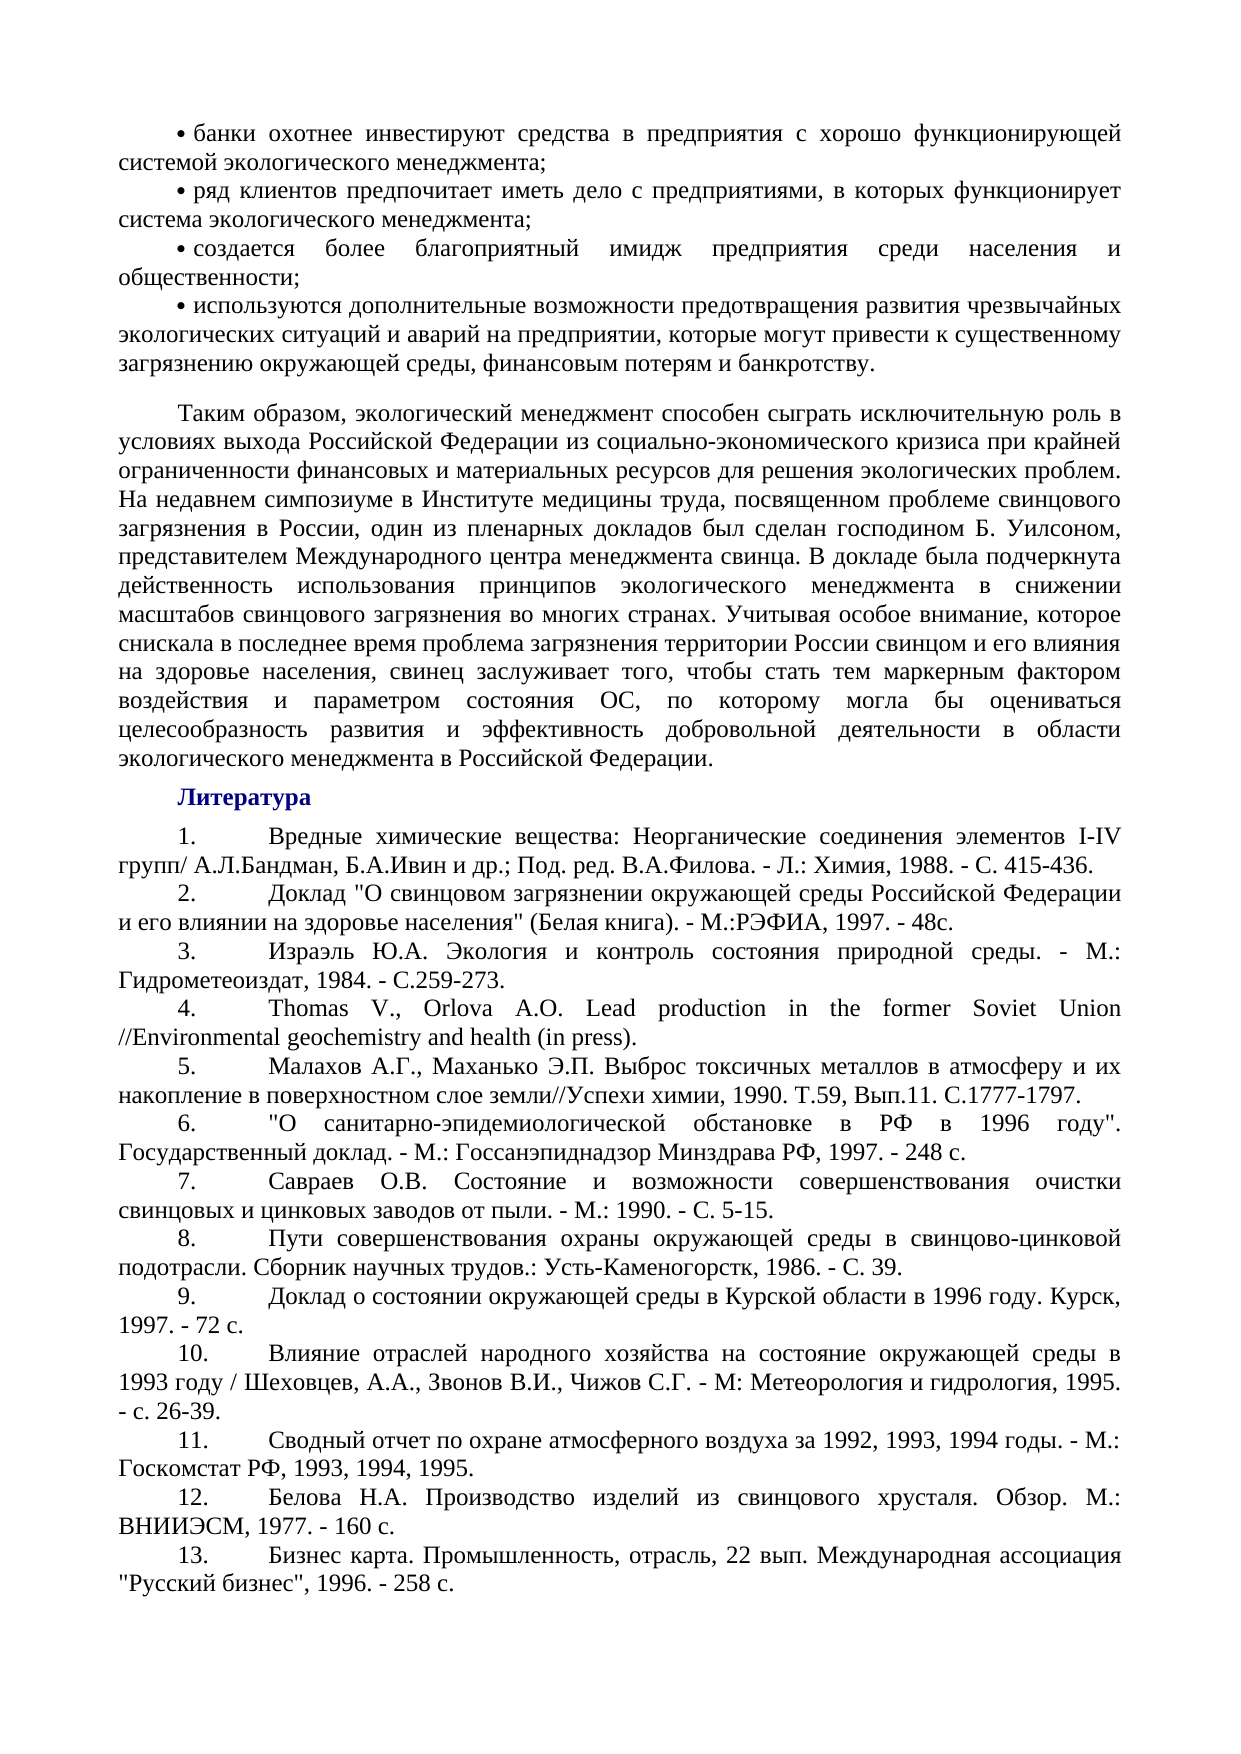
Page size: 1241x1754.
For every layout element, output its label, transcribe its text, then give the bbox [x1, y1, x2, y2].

list создается более благоприятный имидж предприятия среди населения и общественности; [118, 233, 1122, 291]
list Влияние отраслей народного хозяйства на состояние окружающей среды в 1993 году / Шеховцев, А.А., Звонов В.И., Чижов С.Г. - М: Метеорология и гидрология, 1995. - с. 26-39. [118, 1338, 1122, 1425]
list Белова Н.А. Производство изделий из свинцового хрусталя. Обзор. М.: ВНИИЭСМ, 1977. - 160 с. [118, 1482, 1122, 1540]
list Пути совершенствования охраны окружающей среды в свинцово-цинковой подотрасли. Сборник научных трудов.: Усть-Каменогорстк, 1986. - С. 39. [118, 1223, 1122, 1281]
list Бизнес карта. Промышленность, отрасль, 22 вып. Международная ассоциация "Русский бизнес", 1996. - 258 с. [118, 1540, 1122, 1597]
list Доклад "О свинцовом загрязнении окружающей среды Российской Федерации и его влиянии на здоровье населения" (Белая книга). - М.:РЭФИА, 1997. - 48c. [118, 878, 1122, 936]
list "О санитарно-эпидемиологической обстановке в РФ в 1996 году". Государственный доклад. - М.: Госсанэпиднадзор Минздрава РФ, 1997. - 248 с. [118, 1108, 1122, 1166]
list Доклад о состоянии окружающей среды в Курской области в 1996 году. Курск, 1997. - 72 с. [118, 1281, 1122, 1338]
list Савраев О.В. Состояние и возможности совершенствования очистки свинцовых и цинковых заводов от пыли. - М.: 1990. - С. 5-15. [118, 1166, 1122, 1223]
list используются дополнительные возможности предотвращения развития чрезвычайных экологических ситуаций и аварий на предприятии, которые могут привести к существенному загрязнению окружающей среды, финансовым потерям и банкротству. [118, 291, 1122, 377]
list ряд клиентов предпочитает иметь дело с предприятиями, в которых функционирует система экологического менеджмента; [118, 176, 1122, 233]
text Литература [118, 782, 1122, 811]
list банки охотнее инвестируют средства в предприятия с хорошо функционирующей системой экологического менеджмента; [118, 118, 1122, 176]
list Малахов А.Г., Маханько Э.П. Выброс токсичных металлов в атмосферу и их накопление в поверхностном слое земли//Успехи химии, 1990. Т.59, Вып.11. С.1777-1797. [118, 1051, 1122, 1108]
list Вредные химические вещества: Неорганические соединения элементов I-IV групп/ А.Л.Бандман, Б.А.Ивин и др.; Под. ред. В.А.Филова. - Л.: Химия, 1988. - С. 415-436. [118, 821, 1122, 878]
list Израэль Ю.А. Экология и контроль состояния природной среды. - М.: Гидрометеоиздат, 1984. - С.259-273. [118, 936, 1122, 993]
list Сводный отчет по охране атмосферного воздуха за 1992, 1993, 1994 годы. - М.: Госкомстат РФ, 1993, 1994, 1995. [118, 1425, 1122, 1482]
list Thomas V., Orlova A.O. Lead production in the former Soviet Union //Environmental geochemistry and health (in press). [118, 993, 1122, 1051]
text Таким образом, экологический менеджмент способен сыграть исключительную роль в условиях выхода Российской Федерации из социально-экономического кризиса при крайней ограниченности финансовых и материальных ресурсов для решения экологических проблем. На недавнем симпозиуме в Институте медицины труда, посвященном проблеме свинцового загрязнения в России, один из пленарных докладов был сделан господином Б. Уилсоном, представителем Международного центра менеджмента свинца. В докладе была подчеркнута действенность использования принципов экологического менеджмента в снижении масштабов свинцового загрязнения во многих странах. Учитывая особое внимание, которое снискала в последнее время проблема загрязнения территории России свинцом и его влияния на здоровье населения, свинец заслуживает того, чтобы стать тем маркерным фактором воздействия и параметром состояния ОС, по которому могла бы оцениваться целесообразность развития и эффективность добровольной деятельности в области экологического менеджмента в Российской Федерации. [118, 398, 1122, 771]
